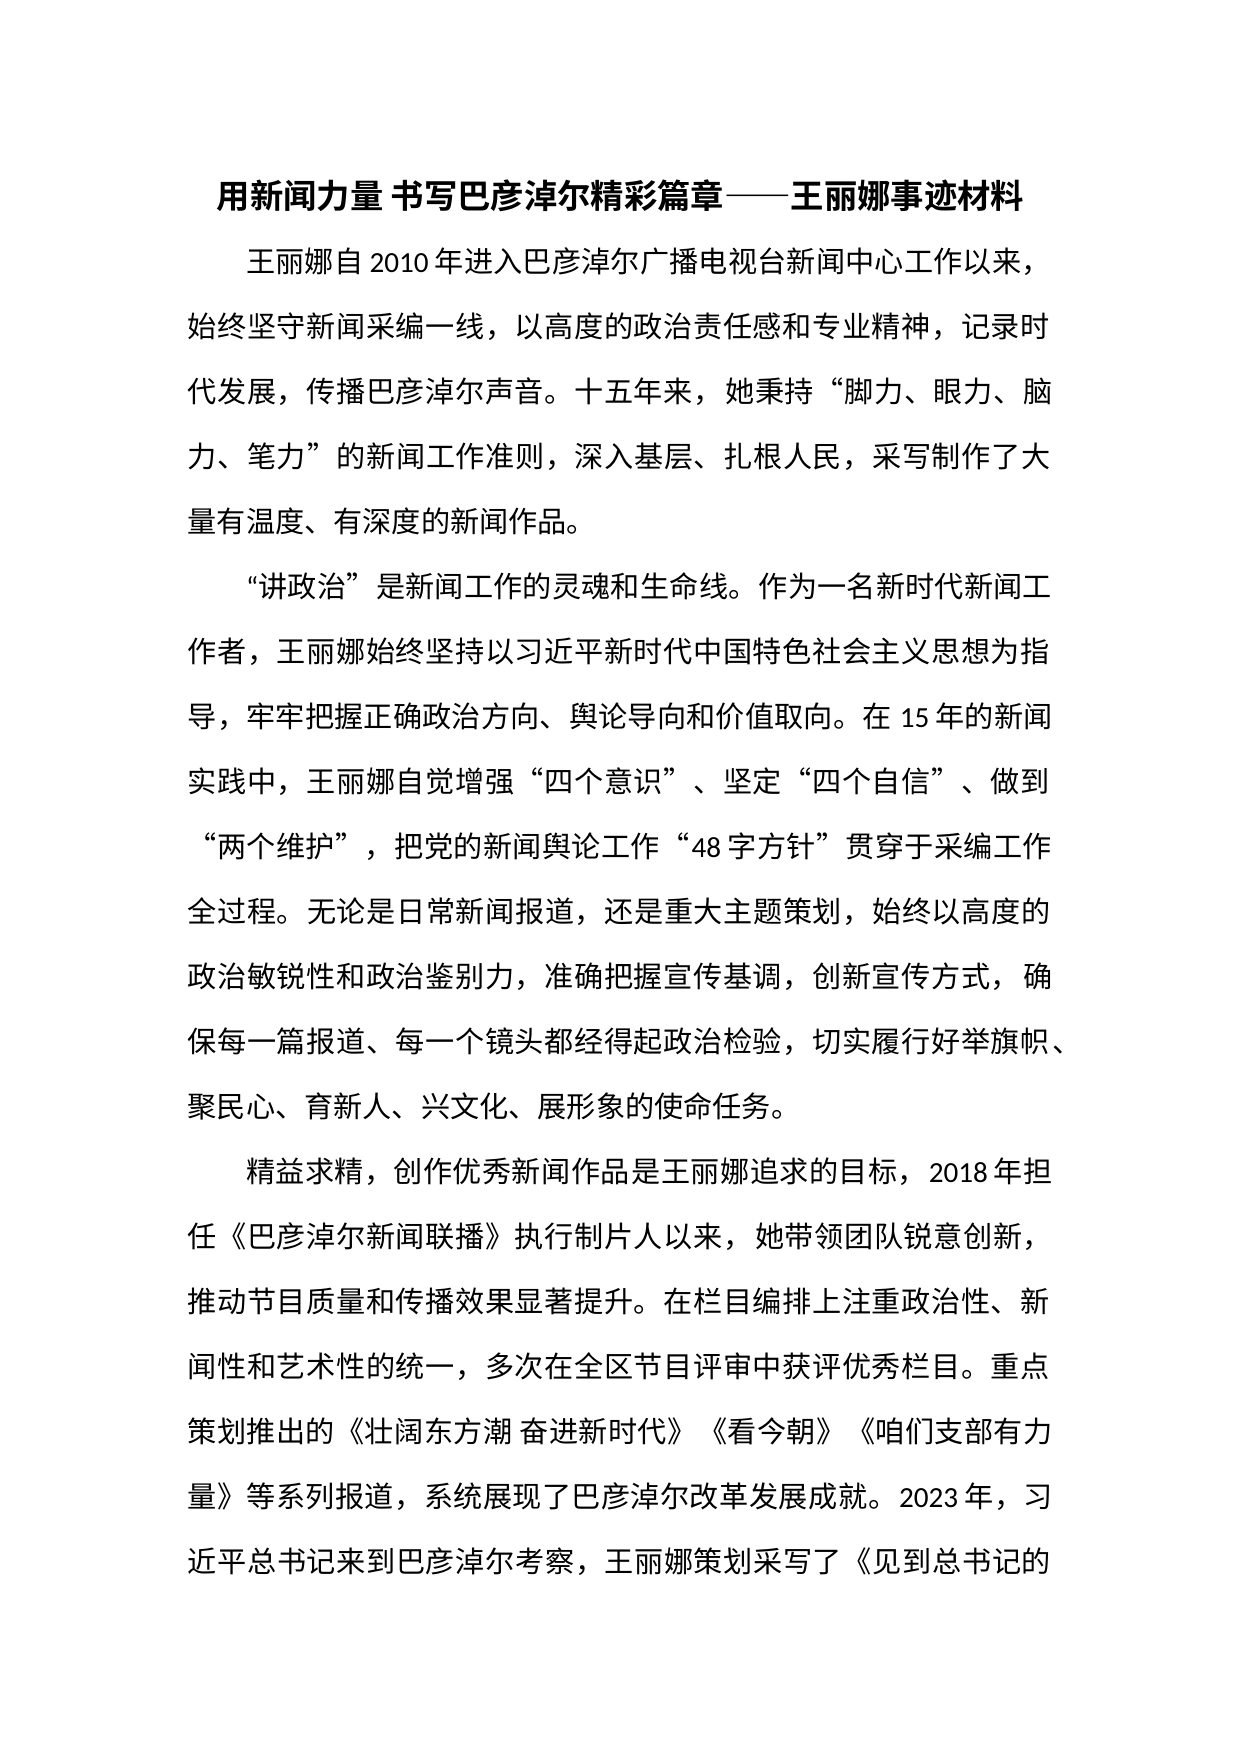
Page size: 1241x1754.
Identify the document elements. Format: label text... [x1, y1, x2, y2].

text 王丽娜自2010年进入巴彦淖尔广播电视台新闻中心工作以来，始终坚守新闻采编一线，以高度的政治责任感和专业精神，记录时代发展，传播巴彦淖尔声音。十五年来，她秉持“脚力、眼力、脑力、笔力”的新闻工作准则，深入基层、扎根人民，采写制作了大量有温度、有深度的新闻作品。 [187, 227, 1053, 552]
text “讲政治”是新闻工作的灵魂和生命线。作为一名新时代新闻工作者，王丽娜始终坚持以习近平新时代中国特色社会主义思想为指导，牢牢把握正确政治方向、舆论导向和价值取向。在15年的新闻实践中，王丽娜自觉增强“四个意识”、坚定“四个自信”、做到“两个维护”，把党的新闻舆论工作“48字方针”贯穿于采编工作全过程。无论是日常新闻报道，还是重大主题策划，始终以高度的政治敏锐性和政治鉴别力，准确把握宣传基调，创新宣传方式，确保每一篇报道、每一个镜头都经得起政治检验，切实履行好举旗帜、聚民心、育新人、兴文化、展形象的使命任务。 [187, 552, 1053, 1137]
text 用新闻力量 书写巴彦淖尔精彩篇章——王丽娜事迹材料 [187, 162, 1053, 227]
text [187, 1137, 1053, 1592]
